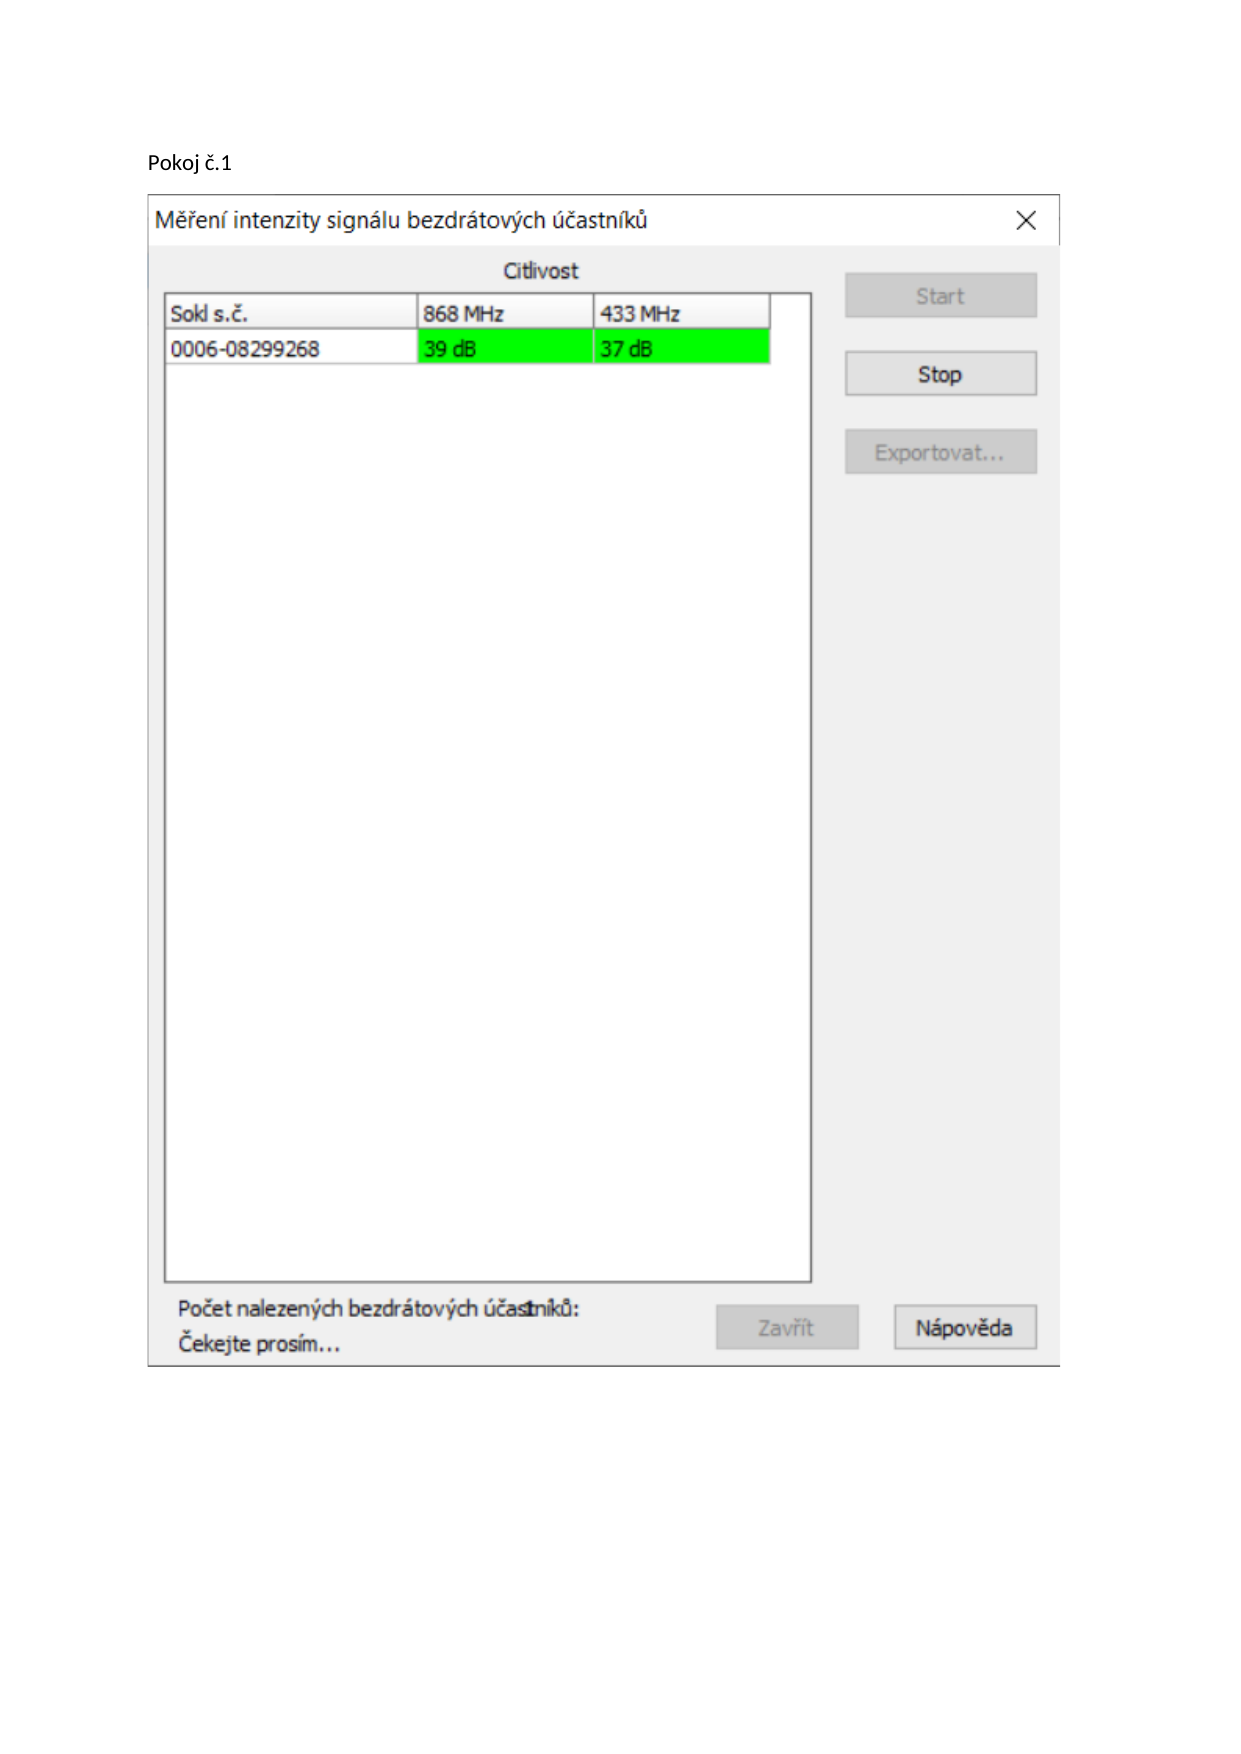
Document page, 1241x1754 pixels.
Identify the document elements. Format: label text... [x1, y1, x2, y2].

text Pokoj č.1 [148, 148, 1093, 176]
picture [147, 194, 1060, 1367]
